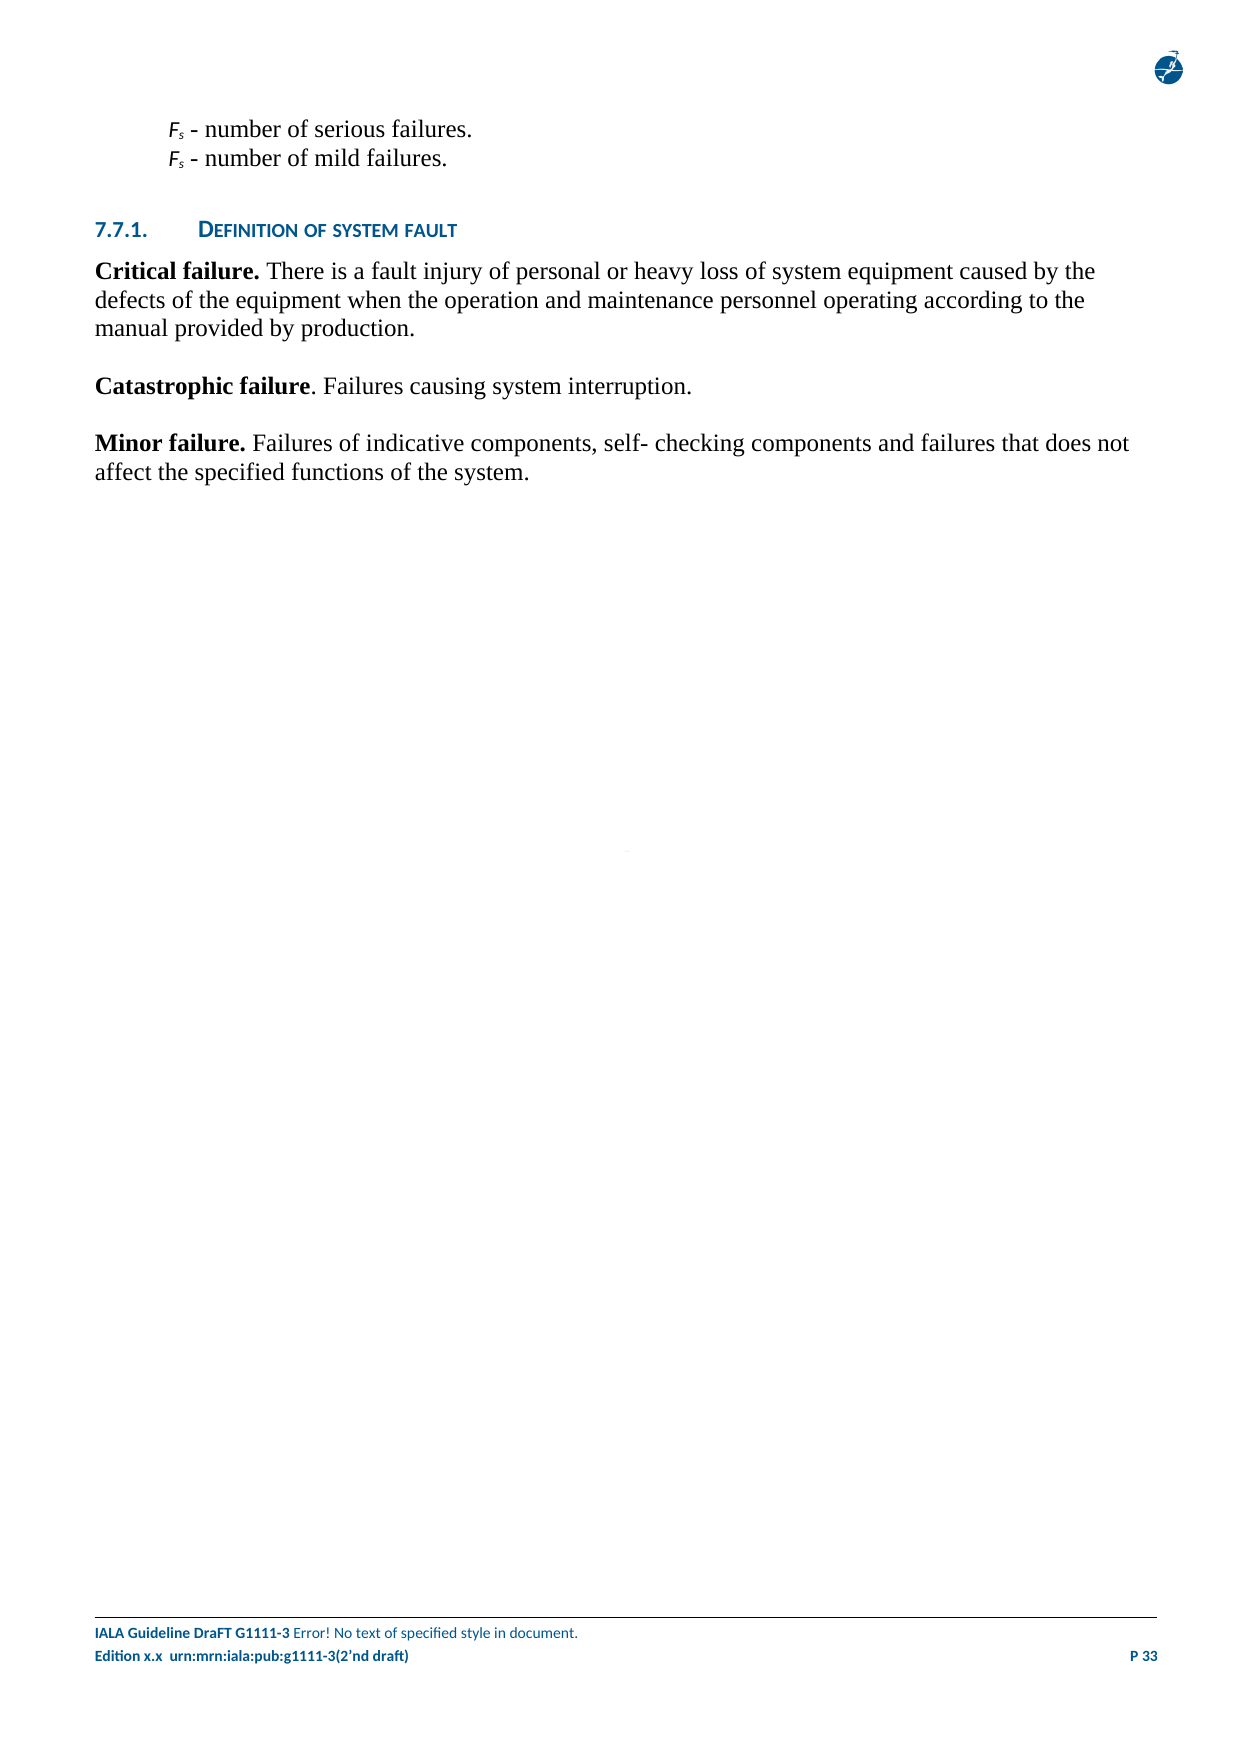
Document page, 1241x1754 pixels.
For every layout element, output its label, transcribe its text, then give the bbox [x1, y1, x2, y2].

text Fs - number of mild failures. [94, 143, 1157, 172]
subtitle Definition of system fault [94, 213, 1069, 243]
text Catastrophic failure. Failures causing system interruption. [94, 371, 1157, 400]
picture [1123, 0, 1241, 119]
text Fs - number of serious failures. [94, 114, 1157, 143]
text Critical failure. There is a fault injury of personal or heavy loss of system equipment caused by the defects of the equipment when the operation and maintenance personnel operating according to the manual provided by production. [94, 256, 1157, 342]
text Minor failure. Failures of indicative components, self- checking components and failures that does not affect the specified functions of the system. [94, 428, 1157, 486]
